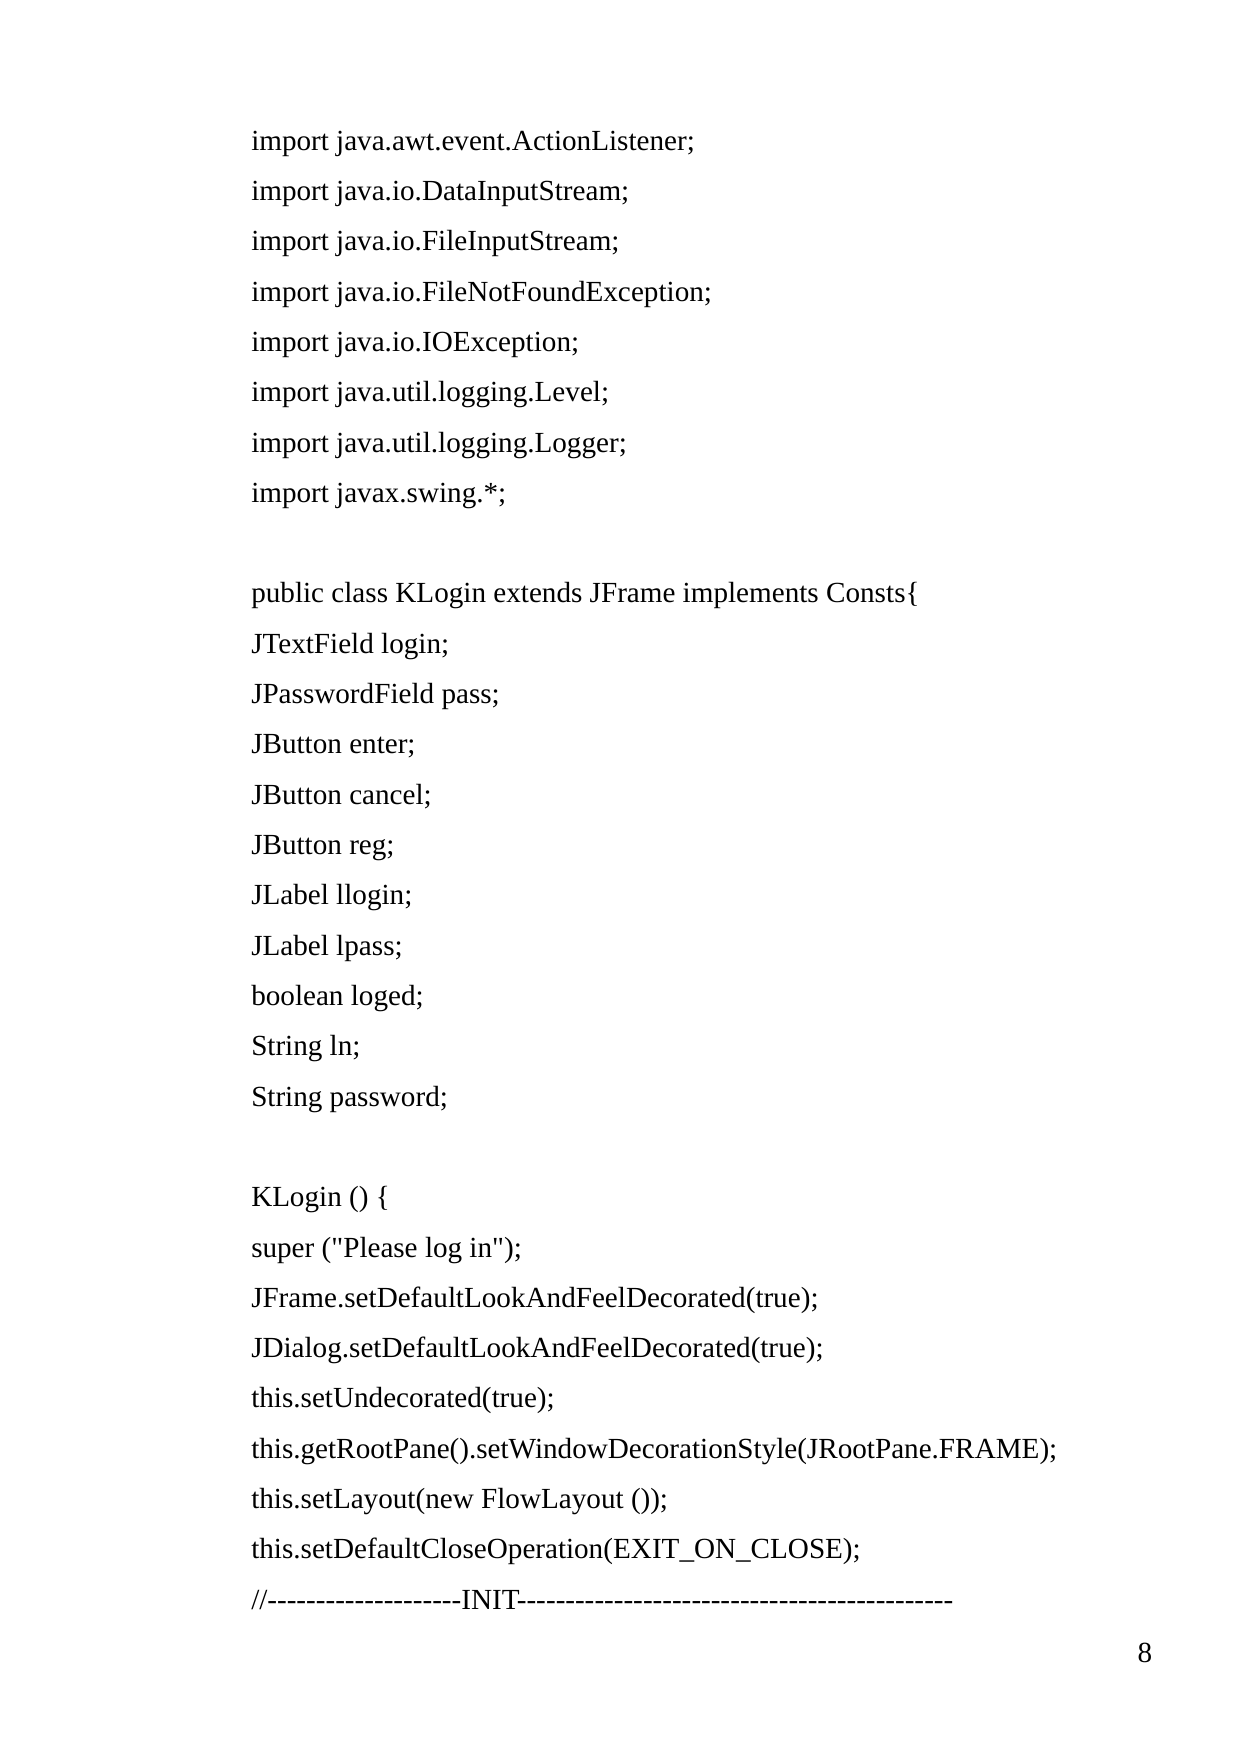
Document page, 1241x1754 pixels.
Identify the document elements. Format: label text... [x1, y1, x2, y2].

text JButton enter; [177, 727, 1152, 760]
text this.setUndecorated(true); [177, 1381, 1152, 1414]
text import java.io.FileNotFoundException; [177, 274, 1152, 307]
text public class KLogin extends JFrame implements Consts{ [177, 576, 1152, 609]
text import java.util.logging.Level; [177, 374, 1152, 408]
text JDialog.setDefaultLookAndFeelDecorated(true); [177, 1330, 1152, 1364]
text JFrame.setDefaultLookAndFeelDecorated(true); [177, 1280, 1152, 1313]
text import java.io.IOException; [177, 324, 1152, 358]
text JButton cancel; [177, 777, 1152, 810]
text JLabel lpass; [177, 928, 1152, 961]
text import java.awt.event.ActionListener; [177, 123, 1152, 156]
text JTextField login; [177, 626, 1152, 659]
text KLogin () { [177, 1179, 1152, 1213]
text import java.io.DataInputStream; [177, 173, 1152, 207]
text this.setLayout(new FlowLayout ()); [177, 1481, 1152, 1515]
text String password; [177, 1079, 1152, 1112]
text JPasswordField pass; [177, 676, 1152, 710]
text import java.io.FileInputStream; [177, 223, 1152, 257]
text //--------------------INIT--------------------------------------------- [177, 1582, 1152, 1615]
text this.getRootPane().setWindowDecorationStyle(JRootPane.FRAME); [177, 1431, 1152, 1464]
text String ln; [177, 1028, 1152, 1062]
text boolean loged; [177, 978, 1152, 1012]
text super ("Please log in"); [177, 1230, 1152, 1263]
text this.setDefaultCloseOperation(EXIT_ON_CLOSE); [177, 1532, 1152, 1565]
text JLabel llogin; [177, 877, 1152, 911]
text JButton reg; [177, 827, 1152, 861]
text import javax.swing.*; [177, 475, 1152, 508]
text import java.util.logging.Logger; [177, 425, 1152, 458]
